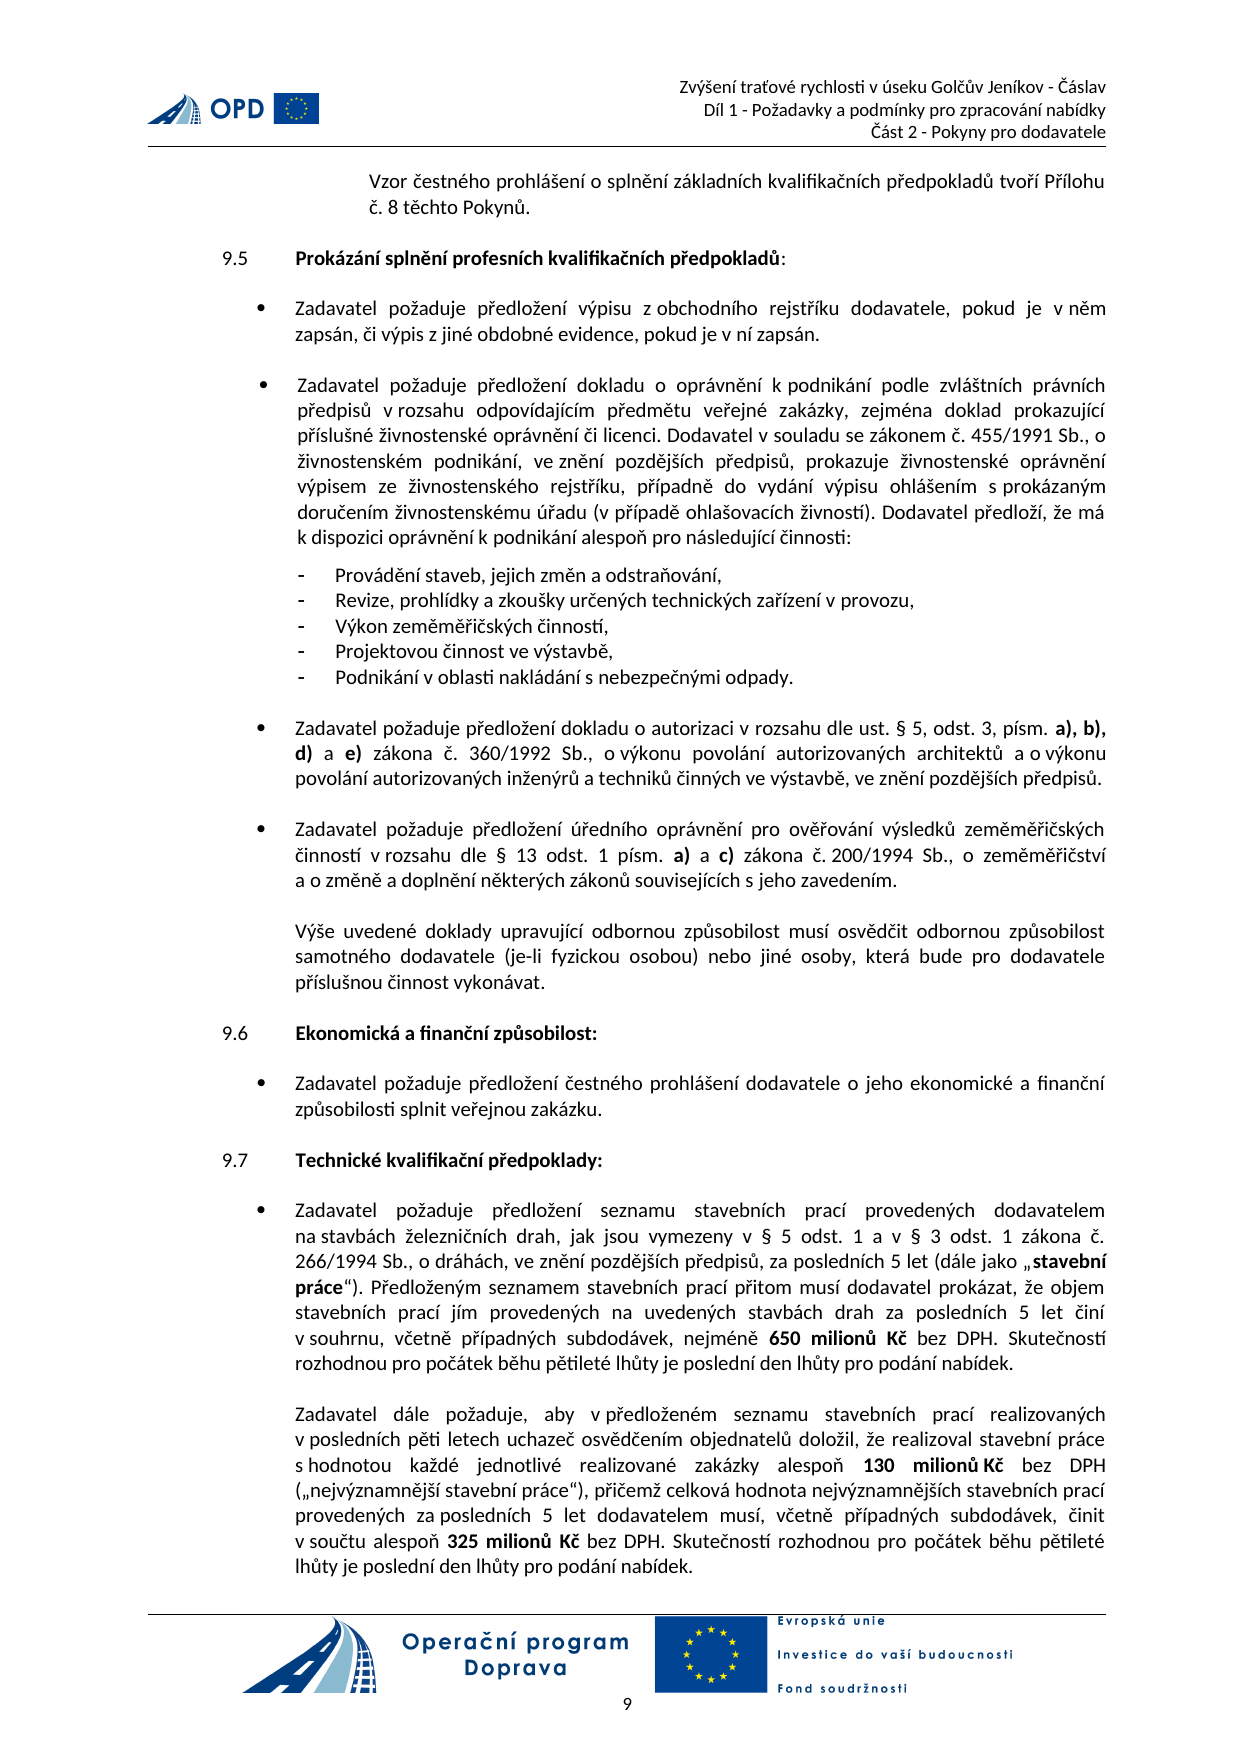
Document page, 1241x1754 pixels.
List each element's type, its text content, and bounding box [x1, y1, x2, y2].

list Výkon zeměměřičských činností, [298, 613, 1106, 638]
list Zadavatel požaduje předložení výpisu z obchodního rejstříku dodavatele, pokud je v něm zapsán, či výpis z jiné obdobné evidence, pokud je v ní zapsán. [257, 296, 1106, 346]
list Provádění staveb, jejich změn a odstraňování, [298, 562, 1106, 588]
text Výše uvedené doklady upravující odbornou způsobilost musí osvědčit odbornou způsobilost samotného dodavatele (je-li fyzickou osobou) nebo jiné osoby, která bude pro dodavatele příslušnou činnost vykonávat. [295, 918, 1106, 994]
list Prokázání splnění profesních kvalifikačních předpokladů: [222, 245, 1106, 270]
text Zadavatel dále požaduje, aby v předloženém seznamu stavebních prací realizovaných v posledních pěti letech uchazeč osvědčením objednatelů doložil, že realizoval stavební práce s hodnotou každé jednotlivé realizované zakázky alespoň 130 milionů Kč bez DPH („nejvýznamnější stavební práce“), přičemž celková hodnota nejvýznamnějších stavebních prací provedených za posledních 5 let dodavatelem musí, včetně případných subdodávek, činit v součtu alespoň 325 milionů Kč bez DPH. Skutečností rozhodnou pro počátek běhu pětileté lhůty je poslední den lhůty pro podání nabídek. [295, 1401, 1106, 1579]
list Technické kvalifikační předpoklady: [222, 1147, 1106, 1172]
list Podnikání v oblasti nakládání s nebezpečnými odpady. [298, 664, 1106, 689]
picture [242, 1615, 1012, 1693]
list Zadavatel požaduje předložení dokladu o autorizaci v rozsahu dle ust. § 5, odst. 3, písm. a), b), d) a e) zákona č. 360/1992 Sb., o výkonu povolání autorizovaných architektů a o výkonu povolání autorizovaných inženýrů a techniků činných ve výstavbě, ve znění pozdějších předpisů. [257, 715, 1106, 791]
list Zadavatel požaduje předložení úředního oprávnění pro ověřování výsledků zeměměřičských činností v rozsahu dle § 13 odst. 1 písm. a) a c) zákona č. 200/1994 Sb., o zeměměřičství a o změně a doplnění některých zákonů souvisejících s jeho zavedením. [257, 816, 1106, 893]
list Zadavatel požaduje předložení dokladu o oprávnění k podnikání podle zvláštních právních předpisů v rozsahu odpovídajícím předmětu veřejné zakázky, zejména doklad prokazující příslušné živnostenské oprávnění či licenci. Dodavatel v souladu se zákonem č. 455/1991 Sb., o živnostenském podnikání, ve znění pozdějších předpisů, prokazuje živnostenské oprávnění výpisem ze živnostenského rejstříku, případně do vydání výpisu ohlášením s prokázaným doručením živnostenskému úřadu (v případě ohlašovacích živností). Dodavatel předloží, že má k dispozici oprávnění k podnikání alespoň pro následující činnosti: [260, 372, 1106, 550]
picture [147, 93, 319, 124]
list Projektovou činnost ve výstavbě, [298, 638, 1106, 664]
list Ekonomická a finanční způsobilost: [222, 1020, 1106, 1045]
list Zadavatel požaduje předložení seznamu stavebních prací provedených dodavatelem na stavbách železničních drah, jak jsou vymezeny v § 5 odst. 1 a v § 3 odst. 1 zákona č. 266/1994 Sb., o dráhách, ve znění pozdějších předpisů, za posledních 5 let (dále jako „stavební práce“). Předloženým seznamem stavebních prací přitom musí dodavatel prokázat, že objem stavebních prací jím provedených na uvedených stavbách drah za posledních 5 let činí v souhrnu, včetně případných subdodávek, nejméně 650 milionů Kč bez DPH. Skutečností rozhodnou pro počátek běhu pětileté lhůty je poslední den lhůty pro podání nabídek. [257, 1198, 1106, 1376]
list Revize, prohlídky a zkoušky určených technických zařízení v provozu, [298, 588, 1106, 613]
list Zadavatel požaduje předložení čestného prohlášení dodavatele o jeho ekonomické a finanční způsobilosti splnit veřejnou zakázku. [258, 1071, 1106, 1121]
text Vzor čestného prohlášení o splnění základních kvalifikačních předpokladů tvoří Přílohu č. 8 těchto Pokynů. [369, 168, 1106, 219]
